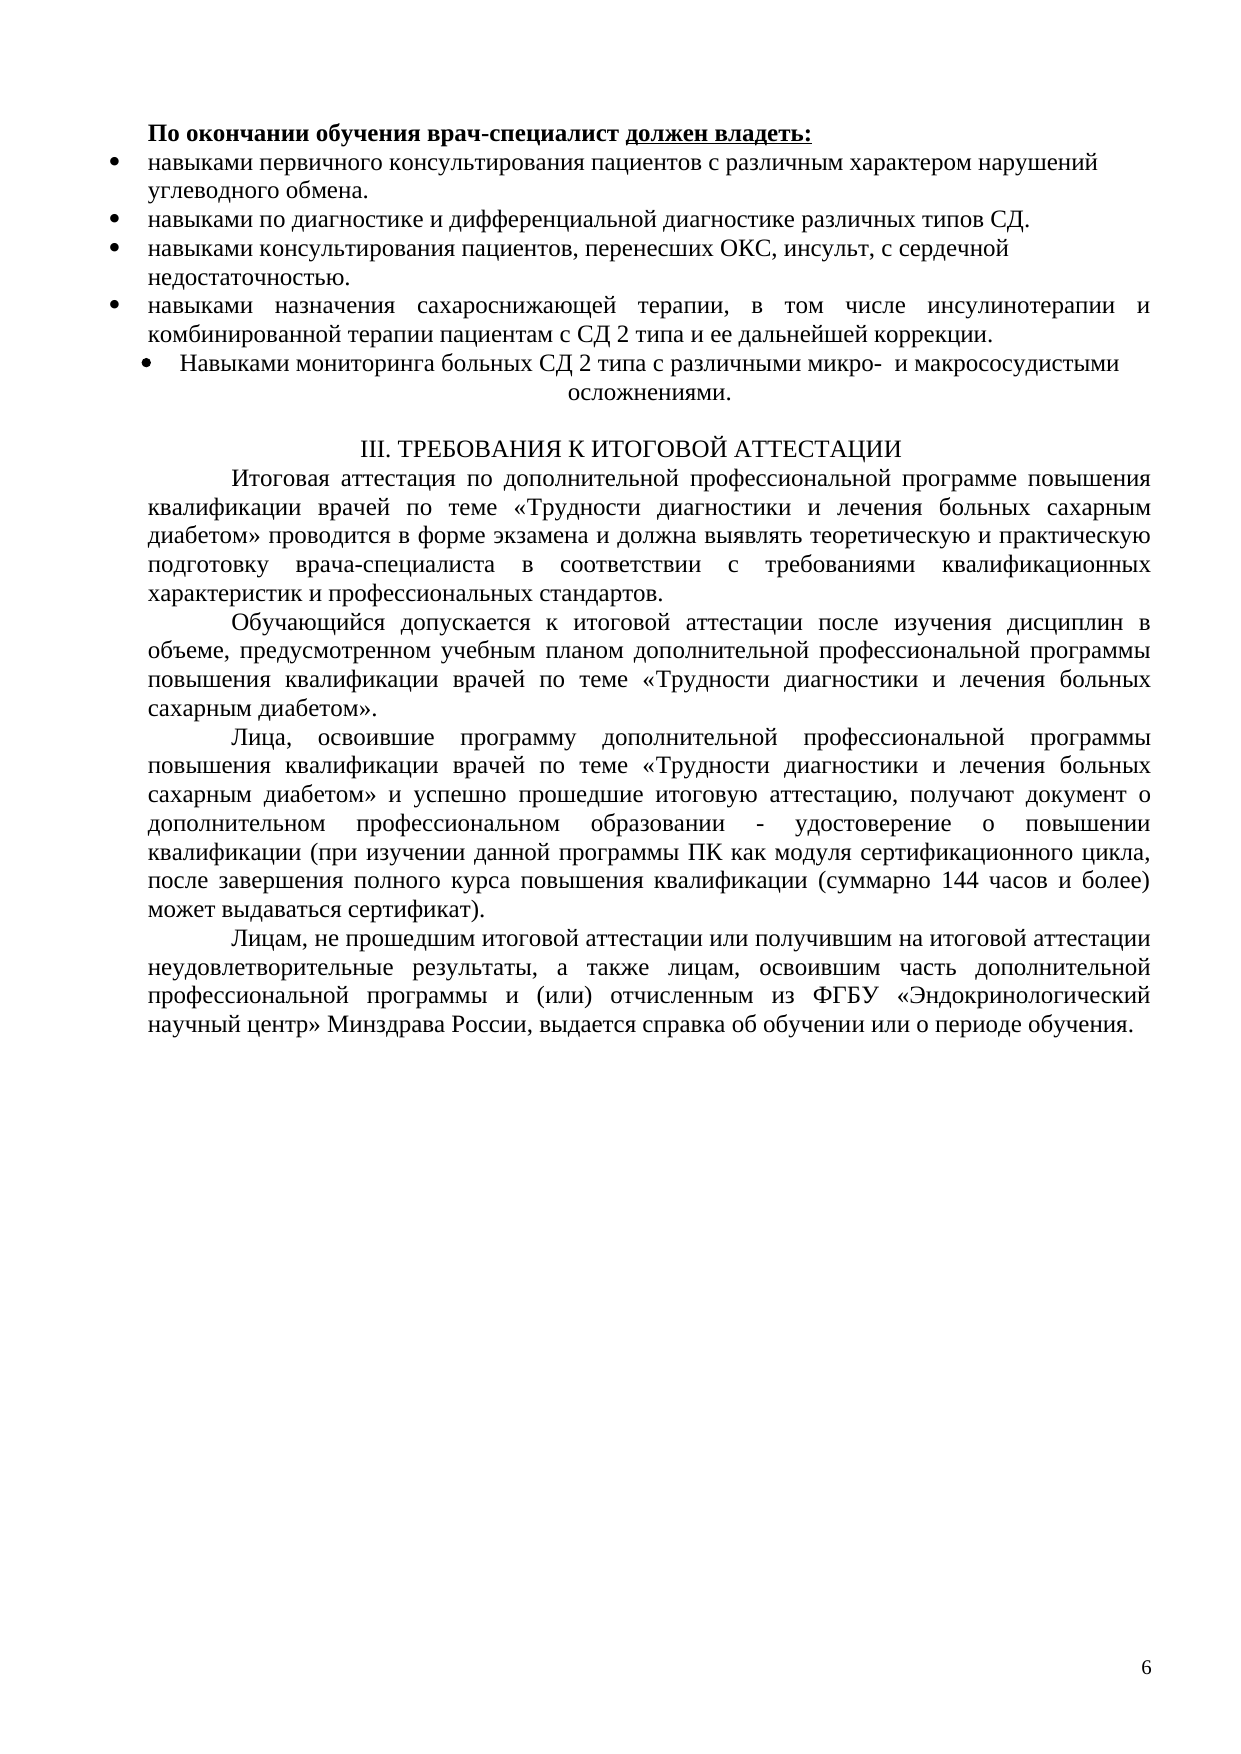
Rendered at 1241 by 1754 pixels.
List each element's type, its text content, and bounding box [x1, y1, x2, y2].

text Лица, освоившие программу дополнительной профессиональной программы повышения квалификации врачей по теме «Трудности диагностики и лечения больных сахарным диабетом» и успешно прошедшие итоговую аттестацию, получают документ о дополнительном профессиональном образовании - удостоверение о повышении квалификации (при изучении данной программы ПК как модуля сертификационного цикла, после завершения полного курса повышения квалификации (суммарно 144 часов и более) может выдаваться сертификат). [148, 722, 1152, 923]
list ТРЕБОВАНИЯ К ИТОГОВОЙ АТТЕСТАЦИИ [110, 434, 1152, 463]
list навыками консультирования пациентов, перенесших ОКС, инсульт, с сердечной недостаточностью. [110, 233, 1152, 291]
list навыками первичного консультирования пациентов с различным характером нарушений углеводного обмена. [110, 147, 1152, 204]
text Итоговая аттестация по дополнительной профессиональной программе повышения квалификации врачей по теме «Трудности диагностики и лечения больных сахарным диабетом» проводится в форме экзамена и должна выявлять теоретическую и практическую подготовку врача-специалиста в соответствии с требованиями квалификационных характеристик и профессиональных стандартов. [148, 463, 1152, 607]
list навыками назначения сахароснижающей терапии, в том числе инсулинотерапии и комбинированной терапии пациентам с СД 2 типа и ее дальнейшей коррекции. [110, 291, 1152, 348]
text По окончании обучения врач-специалист должен владеть: [148, 118, 1152, 147]
text Лицам, не прошедшим итоговой аттестации или получившим на итоговой аттестации неудовлетворительные результаты, а также лицам, освоившим часть дополнительной профессиональной программы и (или) отчисленным из ФГБУ «Эндокринологический научный центр» Минздрава России, выдается справка об обучении или о периоде обучения. [148, 923, 1152, 1038]
text Обучающийся допускается к итоговой аттестации после изучения дисциплин в объеме, предусмотренном учебным планом дополнительной профессиональной программы повышения квалификации врачей по теме «Трудности диагностики и лечения больных сахарным диабетом». [148, 607, 1152, 722]
list Навыками мониторинга больных СД 2 типа с различными микро- и макрососудистыми осложнениями. [110, 348, 1152, 406]
list навыками по диагностике и дифференциальной диагностике различных типов СД. [110, 204, 1152, 233]
